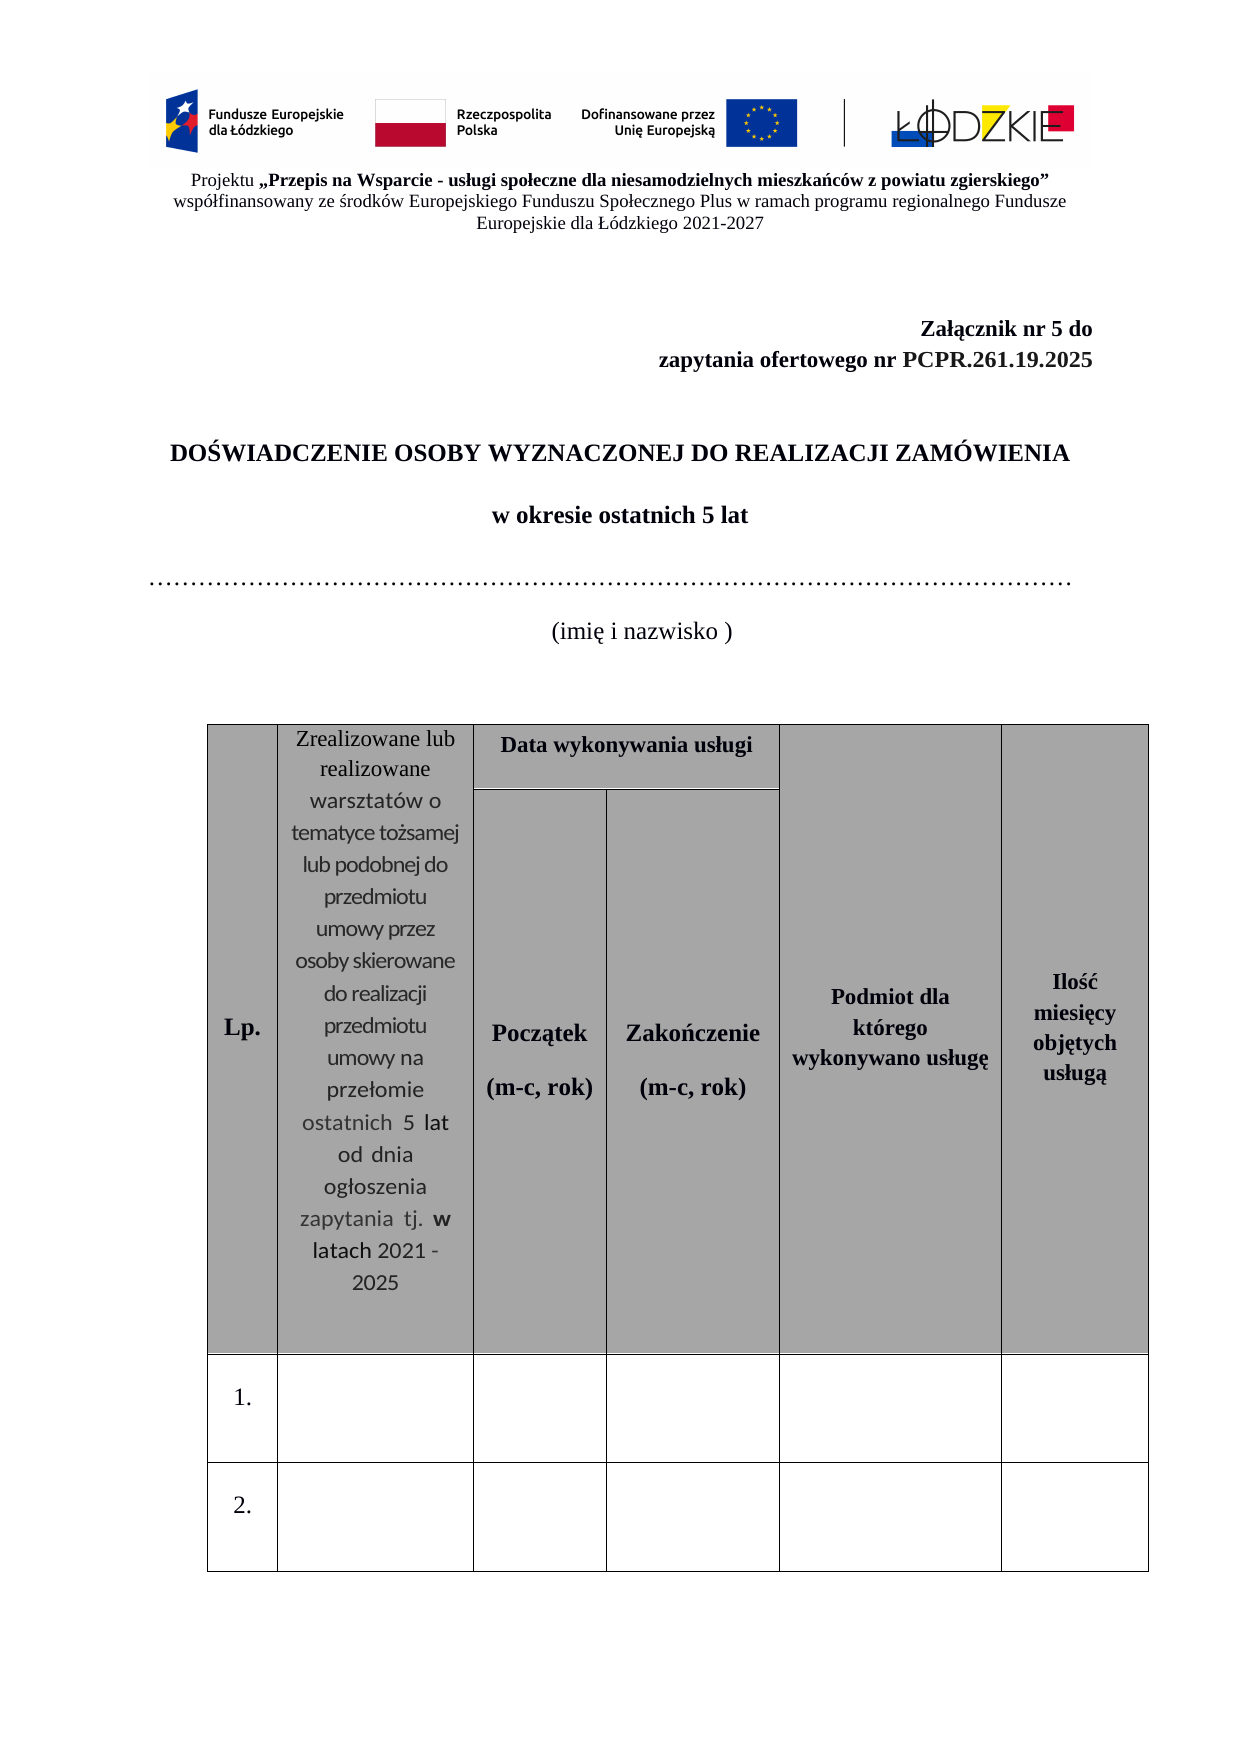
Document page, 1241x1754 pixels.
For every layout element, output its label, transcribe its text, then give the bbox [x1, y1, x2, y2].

table_header Podmiot dla którego wykonywano usługę [780, 725, 1001, 1353]
table_cell [780, 1355, 1001, 1462]
table_cell [780, 1463, 1001, 1571]
table_header Lp. [208, 725, 277, 1353]
table_cell [607, 1355, 779, 1462]
table_cell 1. [208, 1355, 277, 1462]
table_header Data wykonywania usługi [474, 725, 779, 788]
table_cell Początek (m-c, rok) [474, 790, 606, 1353]
table_cell [474, 1355, 606, 1462]
table_cell [474, 1463, 606, 1571]
table_cell [607, 1463, 779, 1571]
picture [147, 73, 1093, 169]
table_cell [278, 1463, 473, 1571]
table_cell Zakończenie (m-c, rok) [607, 790, 779, 1353]
table_cell [1002, 1355, 1148, 1462]
table_header Ilość miesięcy objętych usługą [1002, 725, 1148, 1353]
table_header Zrealizowane lub realizowane warsztatów o tematyce tożsamej lub podobnej do przedmiotu umowy przez osoby skierowane do realizacji przedmiotu umowy na przełomie ostatnich 5 lat od dnia ogłoszenia zapytania tj. w latach 2021 - 2025 [278, 725, 473, 1353]
table_cell [1002, 1463, 1148, 1571]
text DOŚWIADCZENIE OSOBY WYZNACZONEJ DO REALIZACJI ZAMÓWIENIA [148, 438, 1093, 467]
table_cell 2. [208, 1463, 277, 1571]
list Załącznik nr 5 do zapytania ofertowego nr PCPR.261.19.2025 [223, 315, 1093, 372]
text ………………………………………………………………………………………………… [148, 562, 1093, 591]
table_cell [278, 1355, 473, 1462]
text w okresie ostatnich 5 lat [148, 500, 1093, 529]
text (imię i nazwisko ) [148, 616, 1093, 645]
